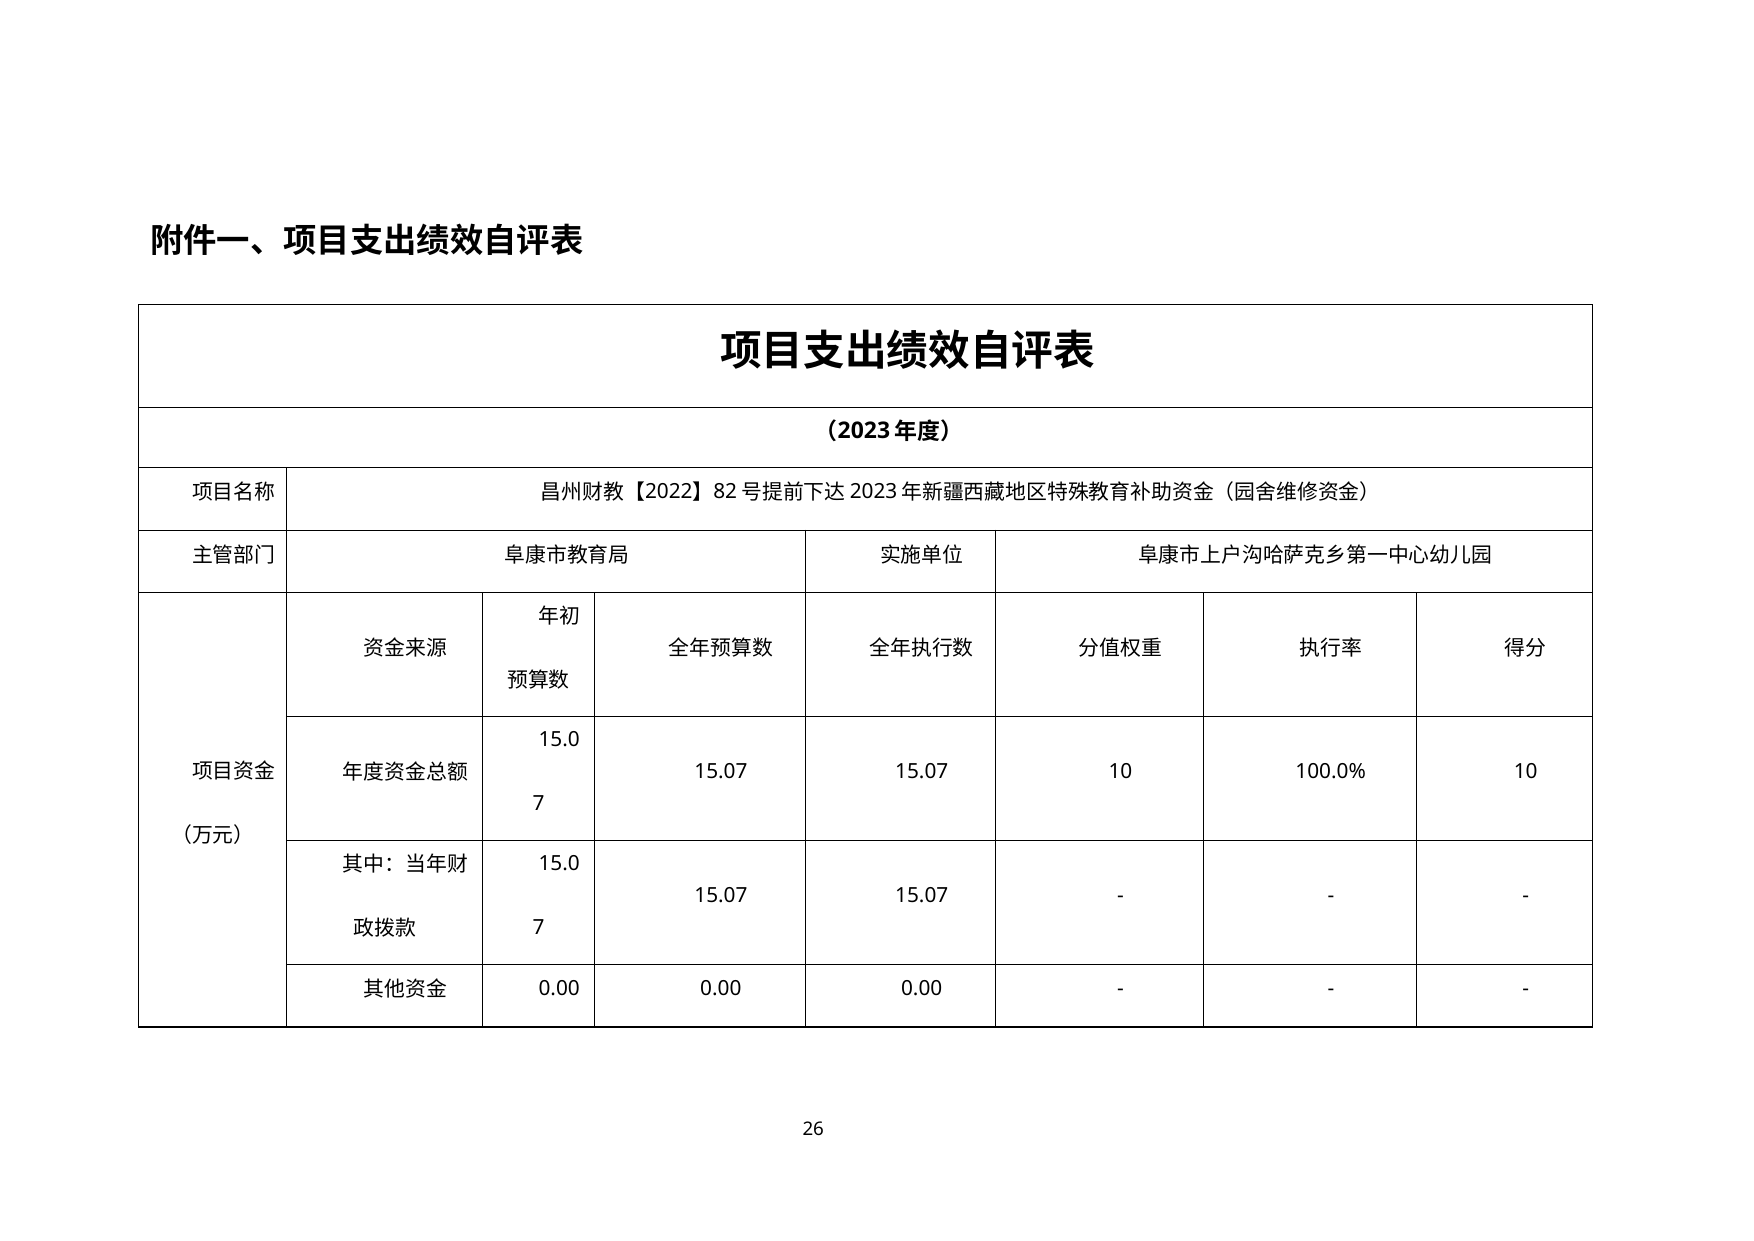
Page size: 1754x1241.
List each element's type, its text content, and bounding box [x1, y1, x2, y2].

table_cell 主管部门 [139, 531, 286, 592]
table_cell 实施单位 [806, 531, 995, 592]
table_cell 10 [996, 717, 1203, 840]
table_cell 0.00 [806, 965, 995, 1026]
table_cell - [1417, 965, 1592, 1026]
table_cell - [1204, 841, 1416, 964]
table_cell - [1204, 965, 1416, 1026]
table_cell 其中：当年财政拨款 [287, 841, 482, 964]
table_cell 分值权重 [996, 593, 1203, 716]
table_cell 15.07 [483, 717, 594, 840]
table_cell （2023年度） [139, 408, 1592, 467]
table_cell - [1417, 841, 1592, 964]
table_cell 资金来源 [287, 593, 482, 716]
text 附件一、项目支出绩效自评表 [150, 195, 1604, 280]
table_cell 15.07 [595, 717, 805, 840]
table_cell 得分 [1417, 593, 1592, 716]
table_cell 15.07 [806, 841, 995, 964]
table_cell 年度资金总额 [287, 717, 482, 840]
table_cell 0.00 [483, 965, 594, 1026]
table_cell 阜康市教育局 [287, 531, 805, 592]
table_cell 项目名称 [139, 468, 286, 529]
table_cell 昌州财教【2022】82号提前下达2023年新疆西藏地区特殊教育补助资金（园舍维修资金） [287, 468, 1592, 529]
table_cell 年初预算数 [483, 593, 594, 716]
table_cell 项目资金 （万元） [139, 593, 286, 1026]
table_cell 15.07 [595, 841, 805, 964]
table_cell 执行率 [1204, 593, 1416, 716]
table_cell 其他资金 [287, 965, 482, 1026]
table_cell 15.07 [483, 841, 594, 964]
table_cell 15.07 [806, 717, 995, 840]
table_cell 全年执行数 [806, 593, 995, 716]
table_cell 全年预算数 [595, 593, 805, 716]
table_cell 10 [1417, 717, 1592, 840]
table_cell - [996, 965, 1203, 1026]
table_cell - [996, 841, 1203, 964]
table_header 项目支出绩效自评表 [139, 305, 1592, 407]
table_cell 100.0% [1204, 717, 1416, 840]
table_cell 0.00 [595, 965, 805, 1026]
table_cell 阜康市上户沟哈萨克乡第一中心幼儿园 [996, 531, 1592, 592]
